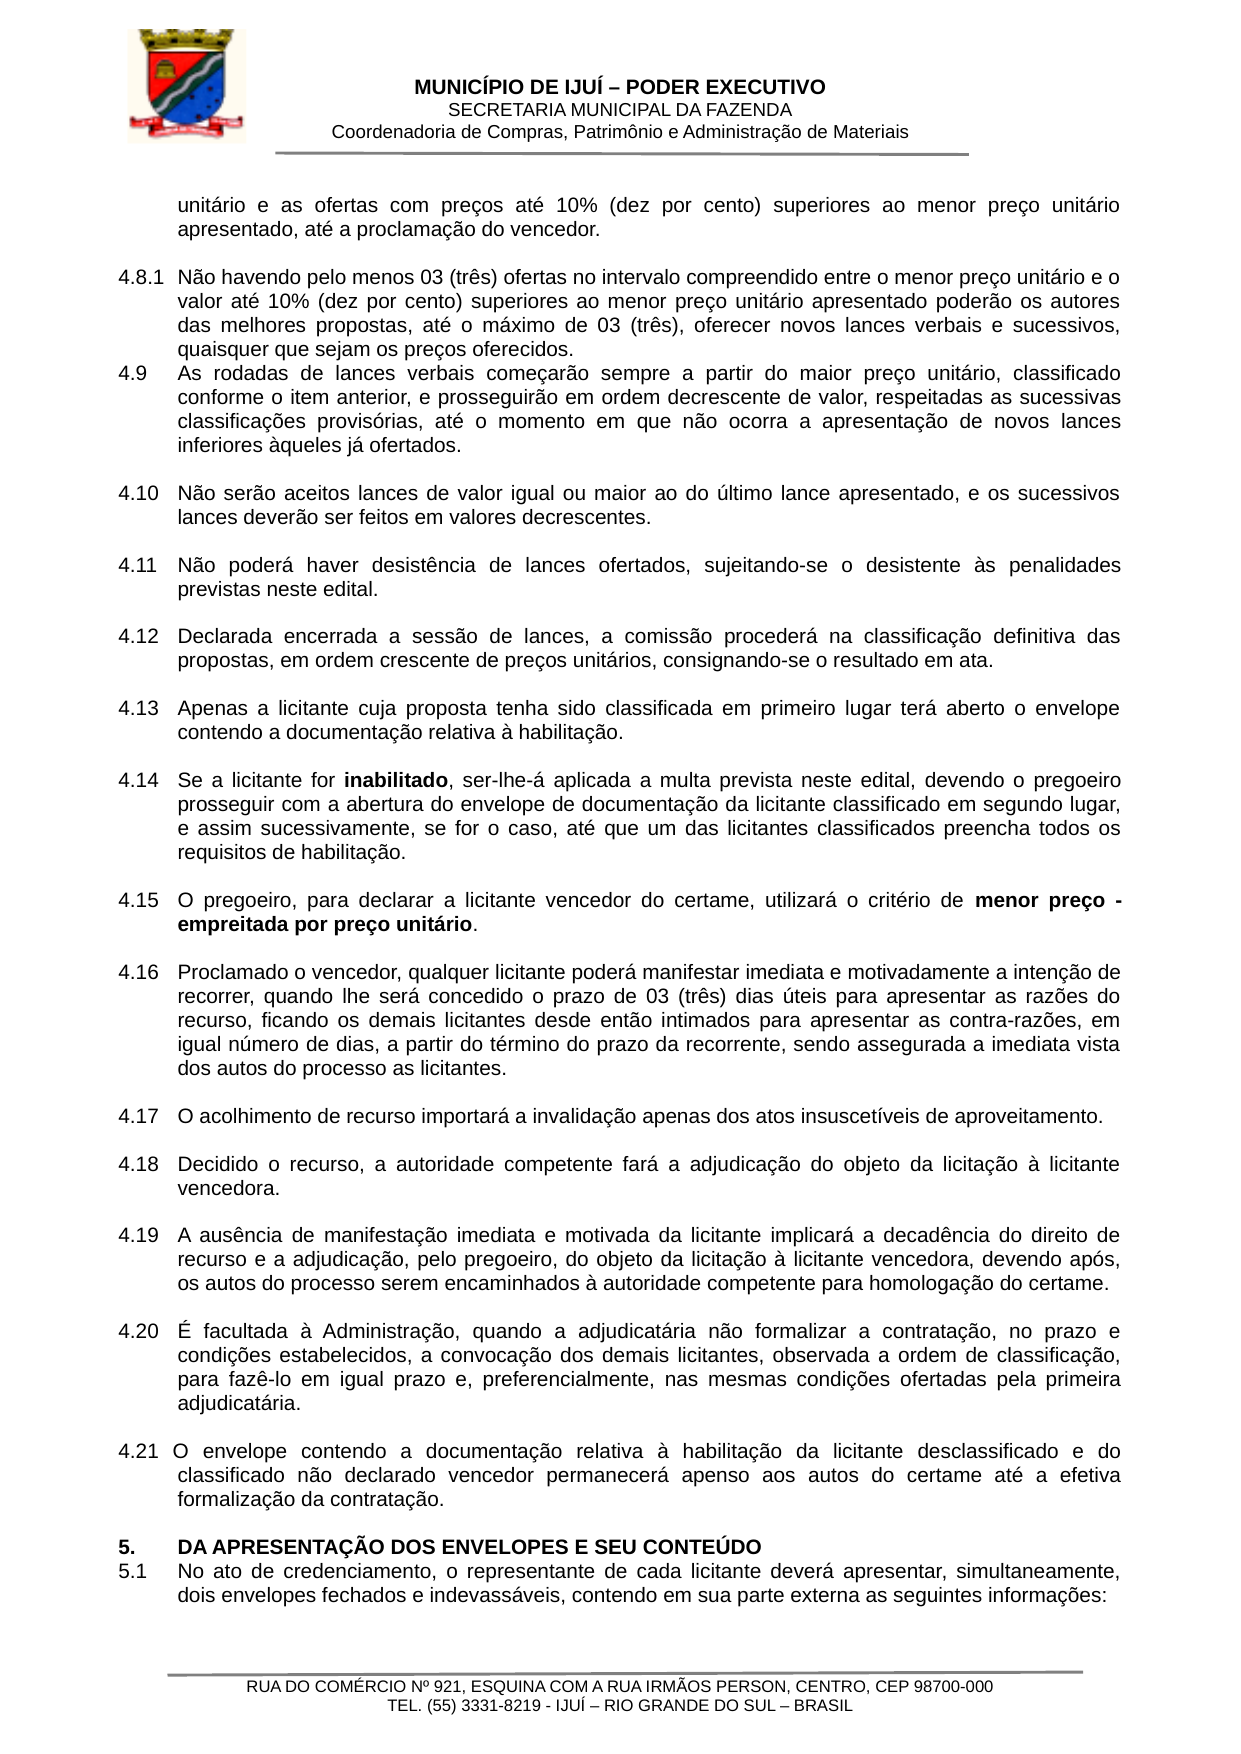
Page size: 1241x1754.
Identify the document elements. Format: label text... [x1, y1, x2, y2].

text 4.21 O envelope contendo a documentação relativa à habilitação da licitante desclassificado e do classificado não declarado vencedor permanecerá apenso aos autos do certame até a efetiva formalização da contratação. [118, 1439, 1122, 1511]
text 4.18 Decidido o recurso, a autoridade competente fará a adjudicação do objeto da licitação à licitante vencedora. [118, 1151, 1122, 1199]
text 4.13 Apenas a licitante cuja proposta tenha sido classificada em primeiro lugar terá aberto o envelope contendo a documentação relativa à habilitação. [118, 696, 1122, 744]
text 4.10 Não serão aceitos lances de valor igual ou maior ao do último lance apresentado, e os sucessivos lances deverão ser feitos em valores decrescentes. [118, 481, 1122, 528]
text 5.1 No ato de credenciamento, o representante de cada licitante deverá apresentar, simultaneamente, dois envelopes fechados e indevassáveis, contendo em sua parte externa as seguintes informações: [118, 1559, 1122, 1607]
text 4.14 Se a licitante for inabilitado, ser-lhe-á aplicada a multa prevista neste edital, devendo o pregoeiro prosseguir com a abertura do envelope de documentação da licitante classificado em segundo lugar, e assim sucessivamente, se for o caso, até que um das licitantes classificados preencha todos os requisitos de habilitação. [118, 768, 1122, 864]
text 4.11 Não poderá haver desistência de lances ofertados, sujeitando-se o desistente às penalidades previstas neste edital. [118, 552, 1122, 600]
text 4.8.1 Não havendo pelo menos 03 (três) ofertas no intervalo compreendido entre o menor preço unitário e o valor até 10% (dez por cento) superiores ao menor preço unitário apresentado poderão os autores das melhores propostas, até o máximo de 03 (três), oferecer novos lances verbais e sucessivos, quaisquer que sejam os preços oferecidos. [118, 265, 1122, 361]
text 4.12 Declarada encerrada a sessão de lances, a comissão procederá na classificação definitiva das propostas, em ordem crescente de preços unitários, consignando-se o resultado em ata. [118, 624, 1122, 672]
list DA APRESENTAÇÃO DOS ENVELOPES E SEU CONTEÚDO [118, 1535, 1122, 1559]
picture [126, 29, 247, 146]
text 4.9 As rodadas de lances verbais começarão sempre a partir do maior preço unitário, classificado conforme o item anterior, e prosseguirão em ordem decrescente de valor, respeitadas as sucessivas classificações provisórias, até o momento em que não ocorra a apresentação de novos lances inferiores àqueles já ofertados. [118, 361, 1122, 457]
text 4.20 É facultada à Administração, quando a adjudicatária não formalizar a contratação, no prazo e condições estabelecidos, a convocação dos demais licitantes, observada a ordem de classificação, para fazê-lo em igual prazo e, preferencialmente, nas mesmas condições ofertadas pela primeira adjudicatária. [118, 1319, 1122, 1415]
text 4.17 O acolhimento de recurso importará a invalidação apenas dos atos insuscetíveis de aproveitamento. [118, 1103, 1122, 1127]
text 4.19 A ausência de manifestação imediata e motivada da licitante implicará a decadência do direito de recurso e a adjudicação, pelo pregoeiro, do objeto da licitação à licitante vencedora, devendo após, os autos do processo serem encaminhados à autoridade competente para homologação do certame. [118, 1223, 1122, 1295]
text 4.15 O pregoeiro, para declarar a licitante vencedor do certame, utilizará o critério de menor preço - empreitada por preço unitário. [118, 888, 1122, 936]
text 4.16 Proclamado o vencedor, qualquer licitante poderá manifestar imediata e motivadamente a intenção de recorrer, quando lhe será concedido o prazo de 03 (três) dias úteis para apresentar as razões do recurso, ficando os demais licitantes desde então intimados para apresentar as contra-razões, em igual número de dias, a partir do término do prazo da recorrente, sendo assegurada a imediata vista dos autos do processo as licitantes. [118, 960, 1122, 1079]
